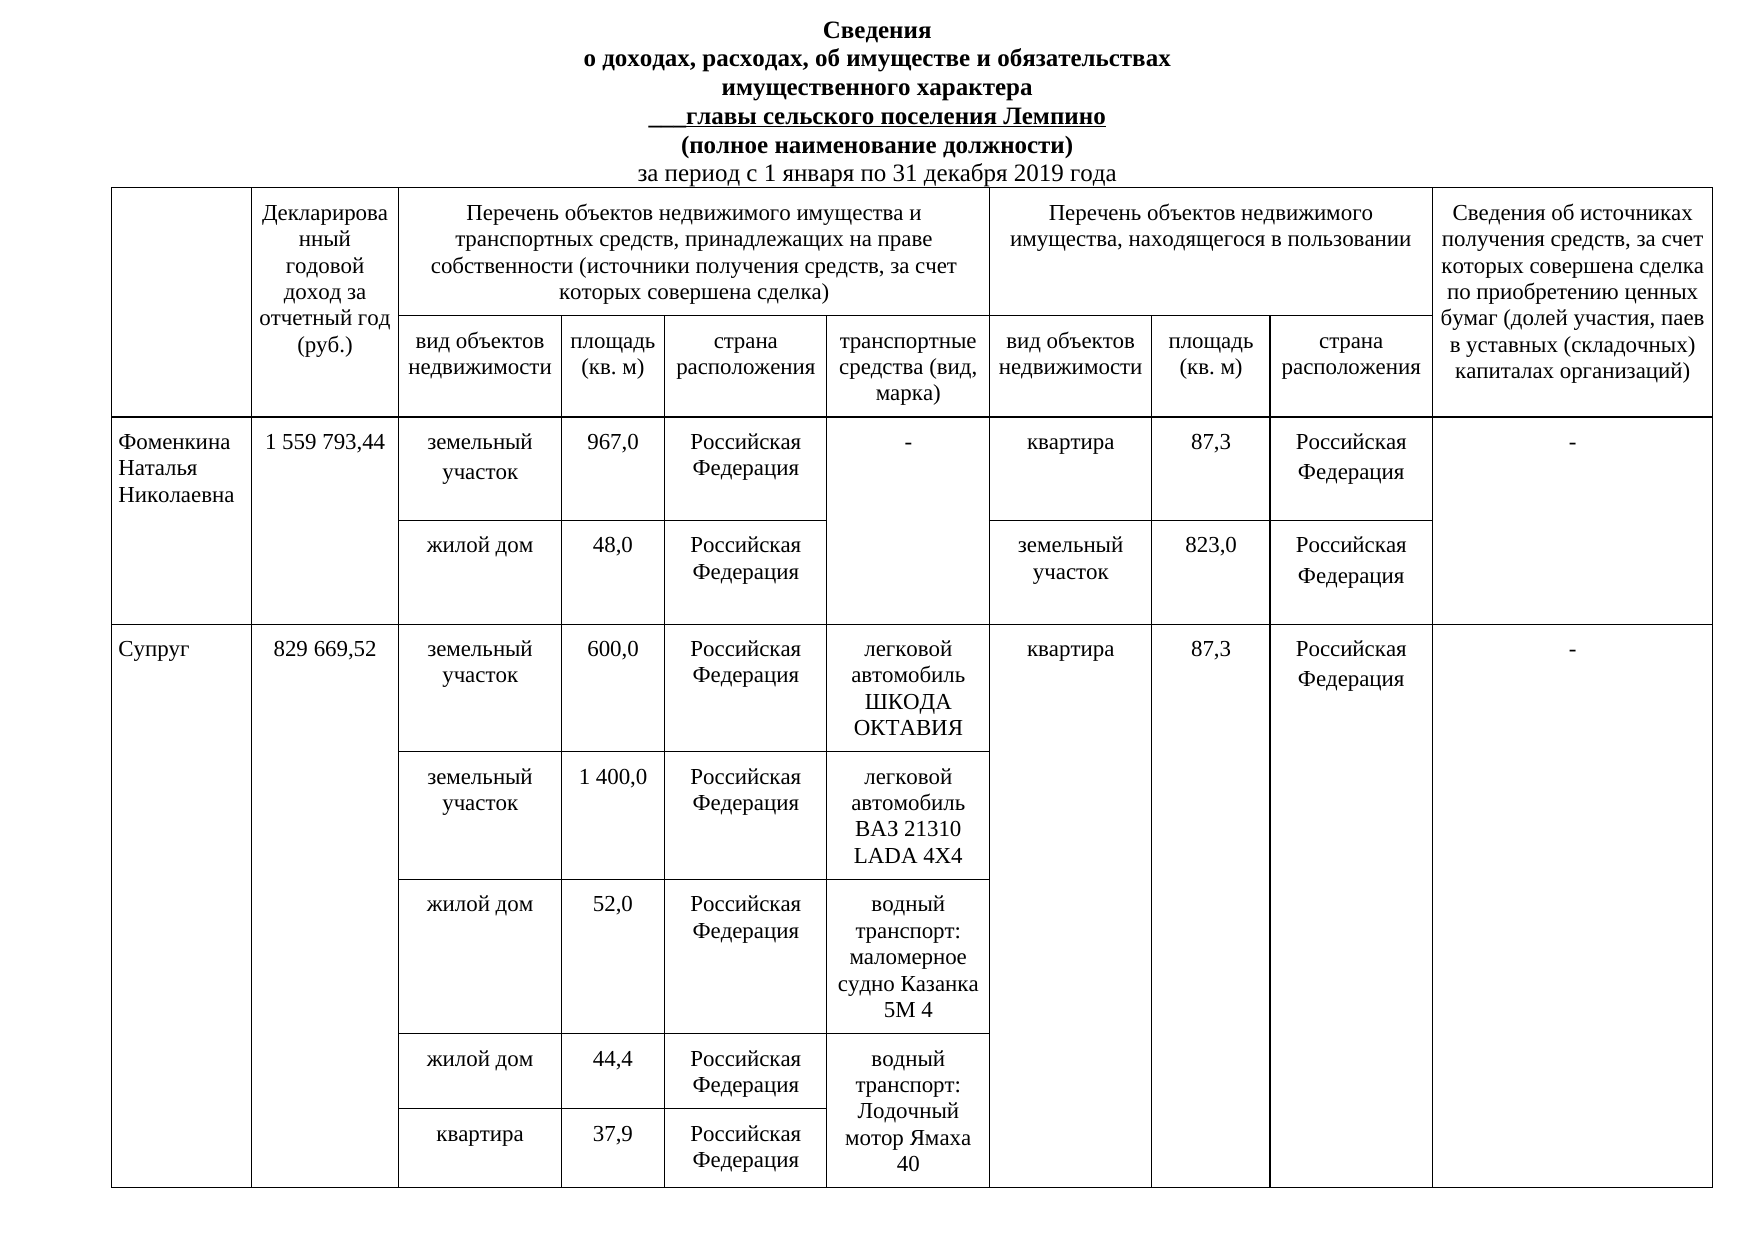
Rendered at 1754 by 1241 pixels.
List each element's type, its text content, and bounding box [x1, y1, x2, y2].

table_cell жилой дом [399, 521, 561, 623]
table_cell водный транспорт: Лодочный мотор Ямаха 40 [827, 1034, 989, 1187]
table_cell квартира [990, 418, 1151, 520]
title имущественного характера [118, 72, 1636, 101]
table_header [112, 188, 251, 416]
table_cell площадь (кв. м) [562, 316, 664, 416]
table_cell вид объектов недвижимости [990, 316, 1151, 416]
table_cell Российская Федерация [665, 1109, 826, 1187]
table_header Сведения об источниках получения средств, за счет которых совершена сделка по приобретению ценных бумаг (долей участия, паев в уставных (складочных) капиталах организаций) [1433, 188, 1712, 416]
table_header Перечень объектов недвижимого имущества и транспортных средств, принадлежащих на праве собственности (источники получения средств, за счет которых совершена сделка) [399, 188, 989, 315]
table_cell жилой дом [399, 1034, 561, 1108]
table_cell 87,3 [1152, 418, 1269, 520]
table_header Перечень объектов недвижимого имущества, находящегося в пользовании [990, 188, 1432, 315]
table_cell земельный участок [399, 418, 561, 520]
table_cell 52,0 [562, 880, 664, 1033]
table_cell Российская Федерация [665, 418, 826, 520]
table_cell жилой дом [399, 880, 561, 1033]
table_cell Российская Федерация [665, 880, 826, 1033]
table_cell вид объектов недвижимости [399, 316, 561, 416]
table_cell Российская Федерация [665, 521, 826, 623]
table_cell Российская Федерация [1271, 418, 1432, 520]
table_cell 600,0 [562, 625, 664, 751]
table_cell площадь (кв. м) [1152, 316, 1269, 416]
title (полное наименование должности) [118, 130, 1636, 158]
table_cell легковой автомобиль ШКОДА ОКТАВИЯ [827, 625, 989, 751]
title о доходах, расходах, об имуществе и обязательствах [118, 43, 1636, 72]
table_cell 967,0 [562, 418, 664, 520]
table_cell водный транспорт: маломерное судно Казанка 5М 4 [827, 880, 989, 1033]
table_cell 44,4 [562, 1034, 664, 1108]
table_cell 37,9 [562, 1109, 664, 1187]
table_cell транспортные средства (вид, марка) [827, 316, 989, 416]
table_cell - [1433, 625, 1712, 1187]
table_cell страна расположения [1271, 316, 1432, 416]
table_header Декларированный годовой доход за отчетный год (руб.) [252, 188, 398, 416]
title Сведения [118, 15, 1636, 43]
table_cell Российская Федерация [1271, 625, 1432, 1187]
table_cell 1 559 793,44 [252, 418, 398, 623]
table_cell квартира [990, 625, 1151, 1187]
table_cell Российская Федерация [665, 625, 826, 751]
table_cell - [827, 418, 989, 623]
table_cell квартира [399, 1109, 561, 1187]
text за период с 1 января по 31 декабря 2019 года [118, 158, 1636, 187]
table_cell 829 669,52 [252, 625, 398, 1187]
table_cell 823,0 [1152, 521, 1269, 623]
table_cell Российская Федерация [1271, 521, 1432, 623]
table_cell Российская Федерация [665, 1034, 826, 1108]
table_cell 48,0 [562, 521, 664, 623]
table_cell страна расположения [665, 316, 826, 416]
table_cell 1 400,0 [562, 752, 664, 879]
table_cell Российская Федерация [665, 752, 826, 879]
table_cell земельный участок [990, 521, 1151, 623]
table_cell Супруг [112, 625, 251, 1187]
table_cell 87,3 [1152, 625, 1269, 1187]
table_cell земельный участок [399, 752, 561, 879]
table_cell Фоменкина Наталья Николаевна [112, 418, 251, 623]
table_cell земельный участок [399, 625, 561, 751]
table_cell - [1433, 418, 1712, 623]
title ___главы сельского поселения Лемпино [118, 101, 1636, 130]
table_cell легковой автомобиль ВАЗ 21310 LADA 4X4 [827, 752, 989, 879]
